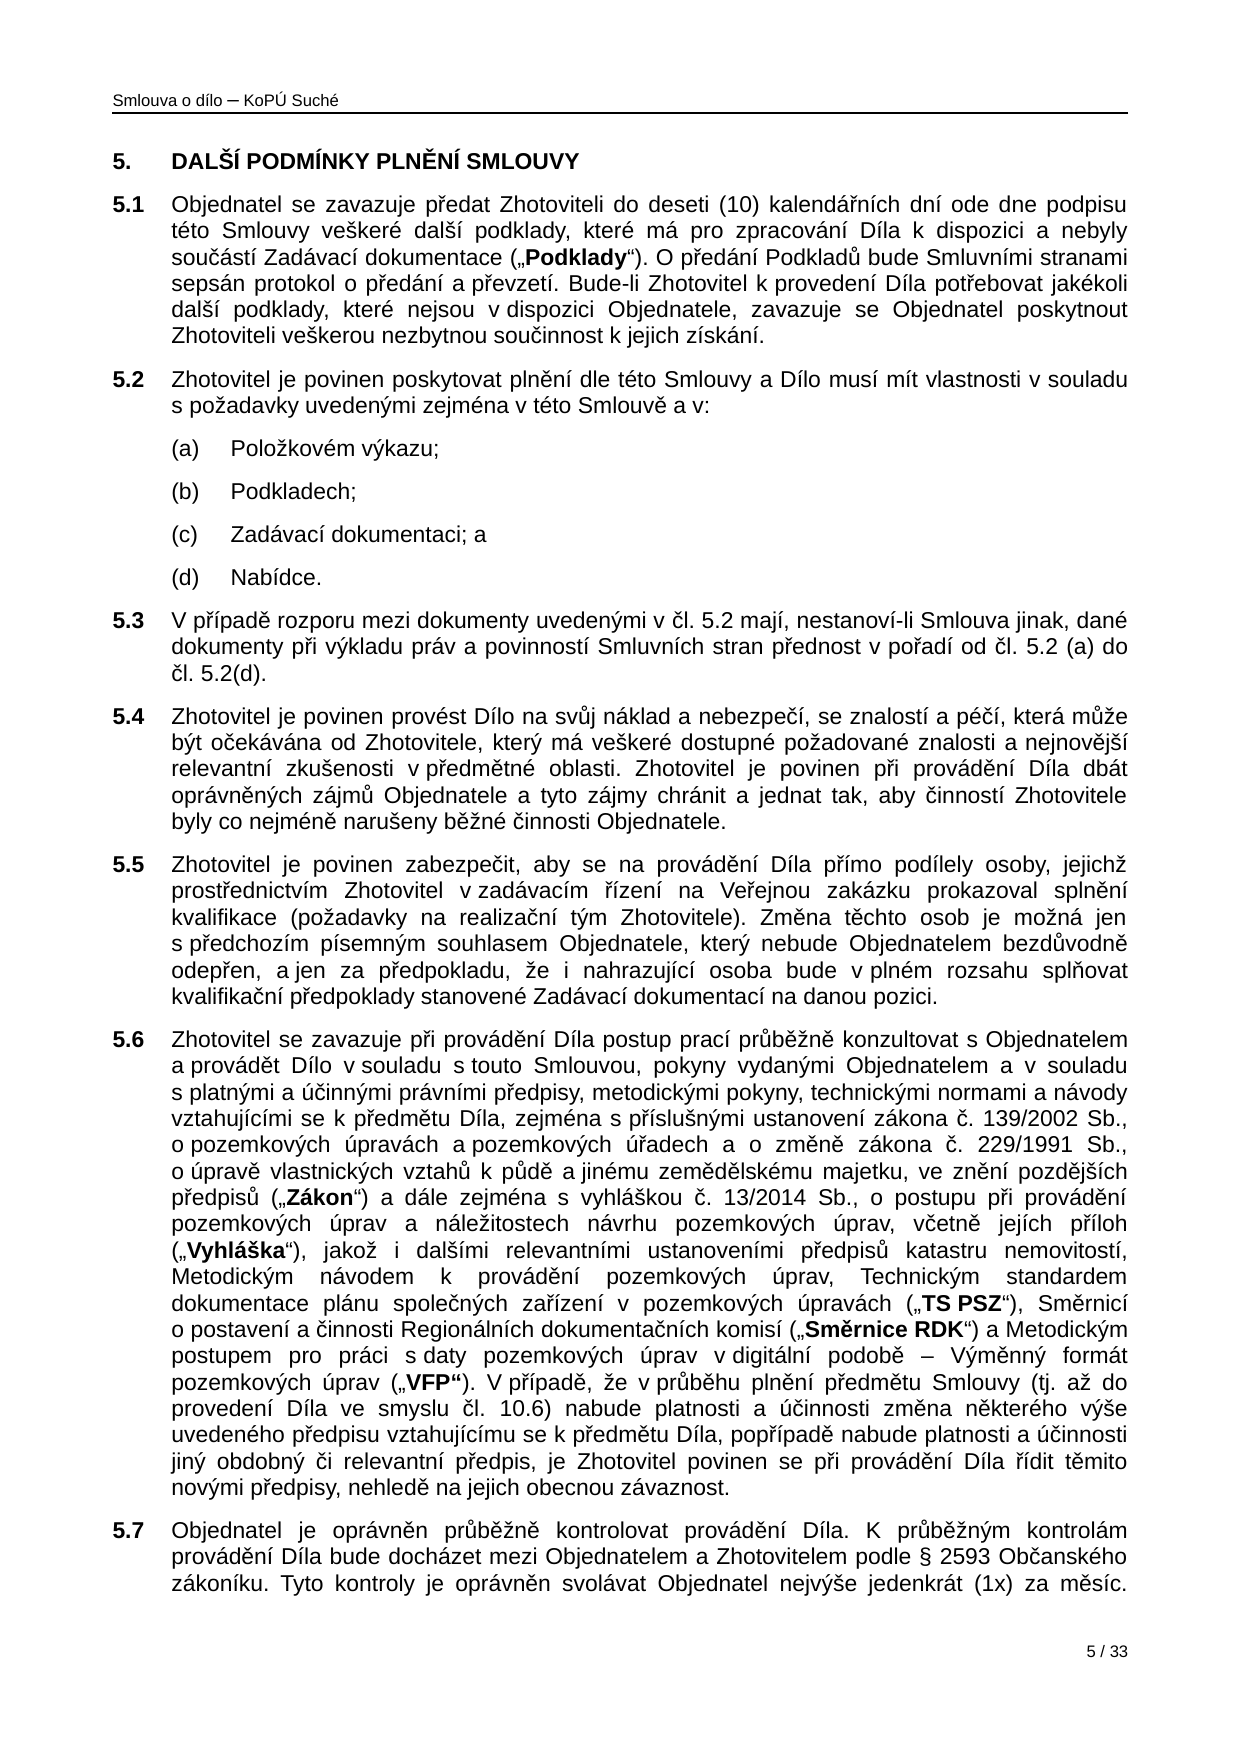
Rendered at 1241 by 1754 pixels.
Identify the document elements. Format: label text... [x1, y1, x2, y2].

text Zhotovitel je povinen poskytovat plnění dle této Smlouvy a Dílo musí mít vlastnosti v souladu s požadavky uvedenými zejména v této Smlouvě a v: [112, 366, 1128, 418]
list Zadávací dokumentaci; a [171, 521, 1128, 547]
text Zhotovitel je povinen provést Dílo na svůj náklad a nebezpečí, se znalostí a péčí, která může být očekávána od Zhotovitele, který má veškeré dostupné požadované znalosti a nejnovější relevantní zkušenosti v předmětné oblasti. Zhotovitel je povinen při provádění Díla dbát oprávněných zájmů Objednatele a tyto zájmy chránit a jednat tak, aby činností Zhotovitele byly co nejméně narušeny běžné činnosti Objednatele. [112, 703, 1128, 834]
text Zhotovitel se zavazuje při provádění Díla postup prací průběžně konzultovat s Objednatelem a provádět Dílo v souladu s touto Smlouvou, pokyny vydanými Objednatelem a v souladu s platnými a účinnými právními předpisy, metodickými pokyny, technickými normami a návody vztahujícími se k předmětu Díla, zejména s příslušnými ustanovení zákona č. 139/2002 Sb., o pozemkových úpravách a pozemkových úřadech a o změně zákona č. 229/1991 Sb., o úpravě vlastnických vztahů k půdě a jinému zemědělskému majetku, ve znění pozdějších předpisů („Zákon“) a dále zejména s vyhláškou č. 13/2014 Sb., o postupu při provádění pozemkových úprav a náležitostech návrhu pozemkových úprav, včetně jejích příloh („Vyhláška“), jakož i dalšími relevantními ustanoveními předpisů katastru nemovitostí, Metodickým návodem k provádění pozemkových úprav, Technickým standardem dokumentace plánu společných zařízení v pozemkových úpravách („TS PSZ“), Směrnicí o postavení a činnosti Regionálních dokumentačních komisí („Směrnice RDK“) a Metodickým postupem pro práci s daty pozemkových úprav v digitální podobě – Výměnný formát pozemkových úprav („VFP“). V případě, že v průběhu plnění předmětu Smlouvy (tj. až do provedení Díla ve smyslu čl. 10.6) nabude platnosti a účinnosti změna některého výše uvedeného předpisu vztahujícímu se k předmětu Díla, popřípadě nabude platnosti a účinnosti jiný obdobný či relevantní předpis, je Zhotovitel povinen se při provádění Díla řídit těmito novými předpisy, nehledě na jejich obecnou závaznost. [112, 1026, 1128, 1500]
text Další podmínky Plnění smlouvy [112, 148, 1128, 174]
list Nabídce. [171, 564, 1128, 590]
text Zhotovitel je povinen zabezpečit, aby se na provádění Díla přímo podílely osoby, jejichž prostřednictvím Zhotovitel v zadávacím řízení na Veřejnou zakázku prokazoval splnění kvalifikace (požadavky na realizační tým Zhotovitele). Změna těchto osob je možná jen s předchozím písemným souhlasem Objednatele, který nebude Objednatelem bezdůvodně odepřen, a jen za předpokladu, že i nahrazující osoba bude v plném rozsahu splňovat kvalifikační předpoklady stanovené Zadávací dokumentací na danou pozici. [112, 851, 1128, 1009]
list Položkovém výkazu; [171, 435, 1128, 461]
text Objednatel se zavazuje předat Zhotoviteli do deseti (10) kalendářních dní ode dne podpisu této Smlouvy veškeré další podklady, které má pro zpracování Díla k dispozici a nebyly součástí Zadávací dokumentace („Podklady“). O předání Podkladů bude Smluvními stranami sepsán protokol o předání a převzetí. Bude-li Zhotovitel k provedení Díla potřebovat jakékoli další podklady, které nejsou v dispozici Objednatele, zavazuje se Objednatel poskytnout Zhotoviteli veškerou nezbytnou součinnost k jejich získání. [112, 191, 1128, 349]
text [112, 1517, 1128, 1596]
text V případě rozporu mezi dokumenty uvedenými v čl. 5.2 mají, nestanoví-li Smlouva jinak, dané dokumenty při výkladu práv a povinností Smluvních stran přednost v pořadí od čl. 5.2 (a) do čl. 5.2(d). [112, 607, 1128, 686]
list Podkladech; [171, 478, 1128, 504]
